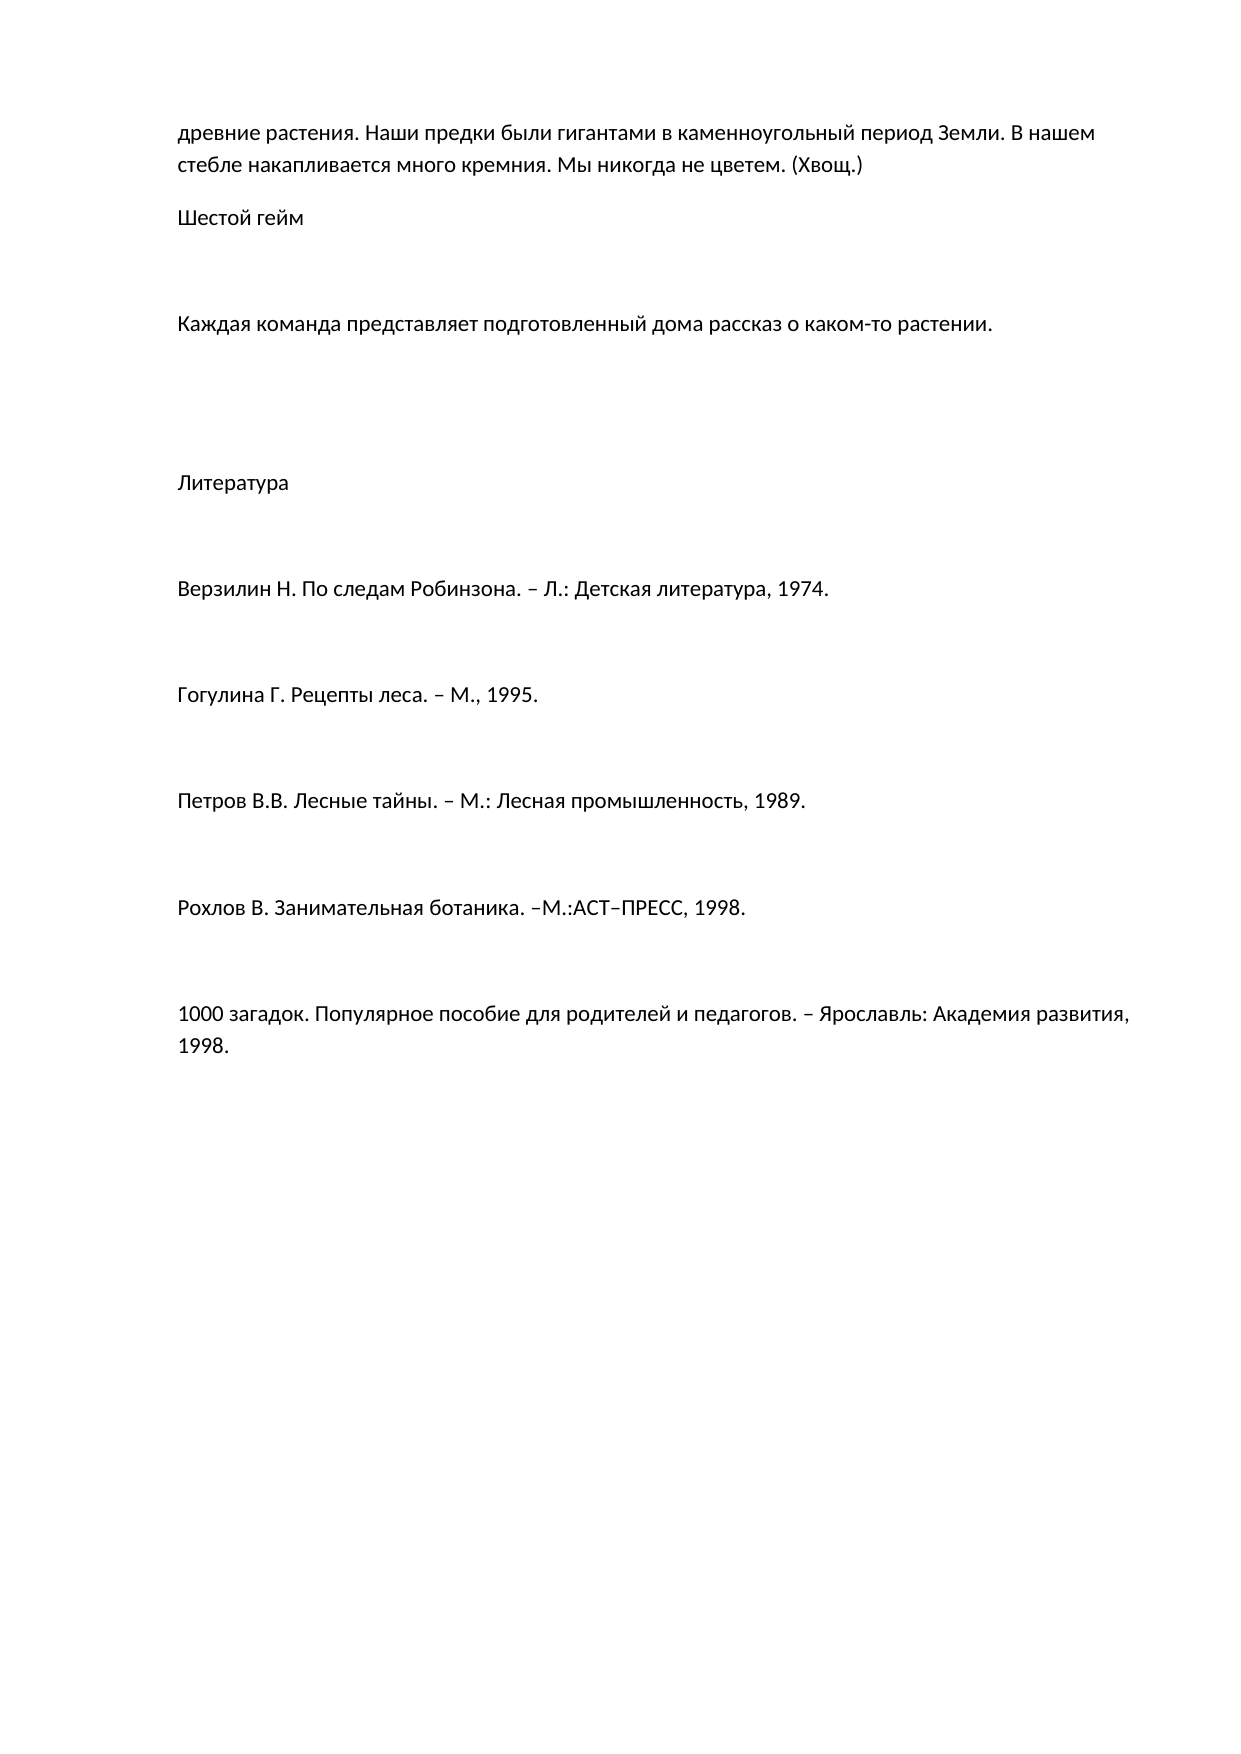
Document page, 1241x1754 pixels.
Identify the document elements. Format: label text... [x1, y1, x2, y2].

text 1000 загадок. Популярное пособие для родителей и педагогов. – Ярославль: Академия развития, 1998. [177, 999, 1152, 1059]
text Шестой гейм [177, 203, 1152, 231]
text Петров В.В. Лесные тайны. – М.: Лесная промышленность, 1989. [177, 787, 1152, 814]
text Верзилин Н. По следам Робинзона. – Л.: Детская литература, 1974. [177, 574, 1152, 602]
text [177, 118, 1152, 178]
text Гогулина Г. Рецепты леса. – М., 1995. [177, 681, 1152, 708]
text Каждая команда представляет подготовленный дома рассказ о каком-то растении. [177, 309, 1152, 337]
text Рохлов В. Занимательная ботаника. –М.:ACT–ПРЕСС, 1998. [177, 893, 1152, 921]
text Литература [177, 468, 1152, 496]
